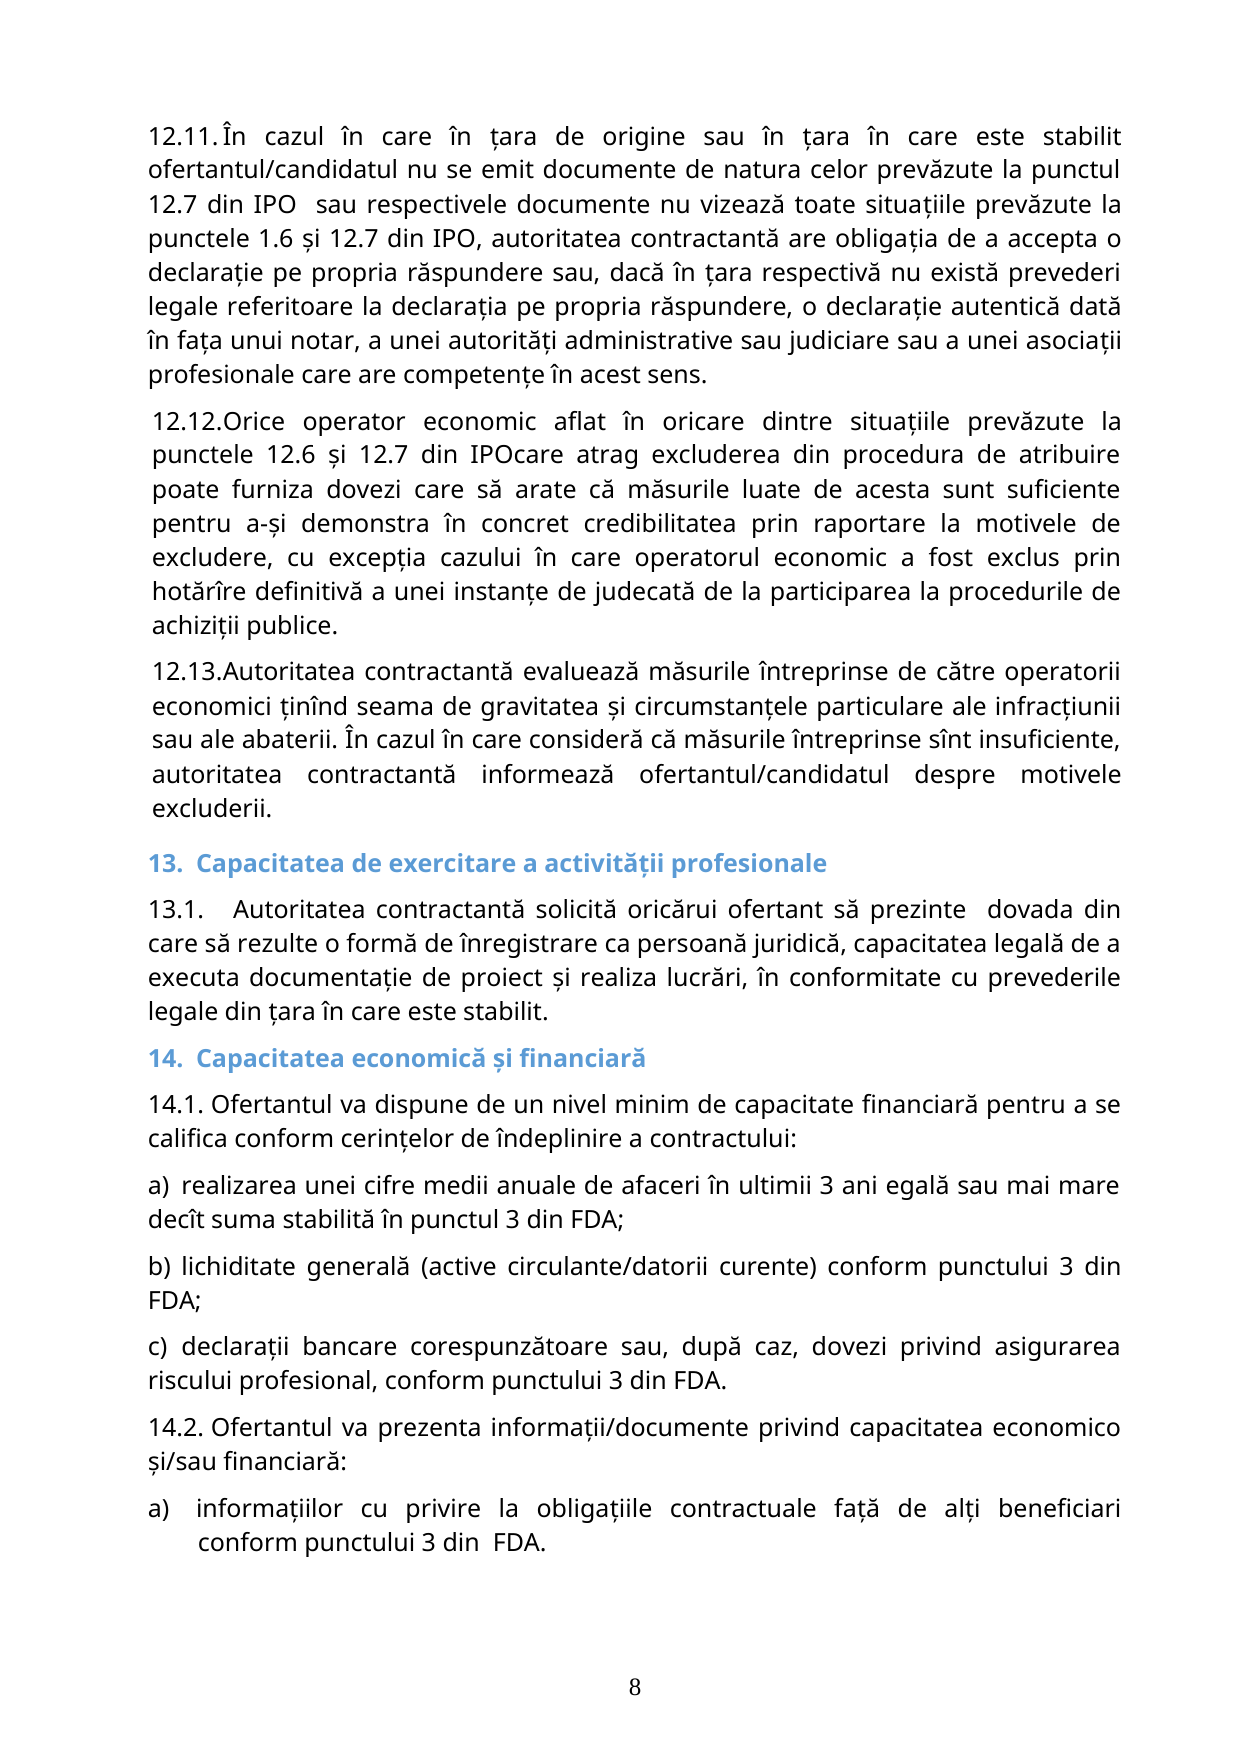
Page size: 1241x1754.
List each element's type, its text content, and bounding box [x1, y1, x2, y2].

list În cazul în care în ţara de origine sau în ţara în care este stabilit ofertantul/candidatul nu se emit documente de natura celor prevăzute la punctul 12.7 din IPO sau respectivele documente nu vizează toate situaţiile prevăzute la punctele 1.6 și 12.7 din IPO, autoritatea contractantă are obligaţia de a accepta o declaraţie pe propria răspundere sau, dacă în ţara respectivă nu există prevederi legale referitoare la declaraţia pe propria răspundere, o declaraţie autentică dată în faţa unui notar, a unei autorităţi administrative sau judiciare sau a unei asociaţii profesionale care are competenţe în acest sens. [148, 118, 1122, 391]
list Autoritatea contractantă solicită oricărui ofertant să prezinte dovada din care să rezulte o formă de înregistrare ca persoană juridică, capacitatea legală de a executa documentație de proiect și realiza lucrări, în conformitate cu prevederile legale din țara în care este stabilit. [148, 892, 1122, 1028]
list realizarea unei cifre medii anuale de afaceri în ultimii 3 ani egală sau mai mare decît suma stabilită în punctul 3 din FDA; [148, 1168, 1122, 1236]
subtitle Capacitatea de exercitare a activității profesionale [148, 845, 1122, 879]
list declarații bancare corespunzătoare sau, după caz, dovezi privind asigurarea riscului profesional, conform punctului 3 din FDA. [148, 1329, 1122, 1397]
list Autoritatea contractantă evaluează măsurile întreprinse de către operatorii economici ținînd seama de gravitatea și circumstanțele particulare ale infracțiunii sau ale abaterii. În cazul în care consideră că măsurile întreprinse sînt insuficiente, autoritatea contractantă informează ofertantul/candidatul despre motivele excluderii. [152, 654, 1122, 824]
list Orice operator economic aflat în oricare dintre situaţiile prevăzute la punctele 12.6 și 12.7 din IPOcare atrag excluderea din procedura de atribuire poate furniza dovezi care să arate că măsurile luate de acesta sunt suficiente pentru a-şi demonstra în concret credibilitatea prin raportare la motivele de excludere, cu excepția cazului în care operatorul economic a fost exclus prin hotărîre definitivă a unei instanțe de judecată de la participarea la procedurile de achiziții publice. [152, 403, 1122, 642]
list Ofertantul va dispune de un nivel minim de capacitate financiară pentru a se califica conform cerinţelor de îndeplinire a contractului: [148, 1087, 1122, 1155]
list Ofertantul va prezenta informații/documente privind capacitatea economico și/sau financiară: [148, 1409, 1122, 1478]
subtitle Capacitatea economică şi financiară [148, 1041, 1122, 1074]
list lichiditate generală (active circulante/datorii curente) conform punctului 3 din FDA; [148, 1248, 1122, 1316]
list informaţiilor cu privire la obligaţiile contractuale faţă de alţi beneficiari conform punctului 3 din FDA. [148, 1490, 1122, 1558]
